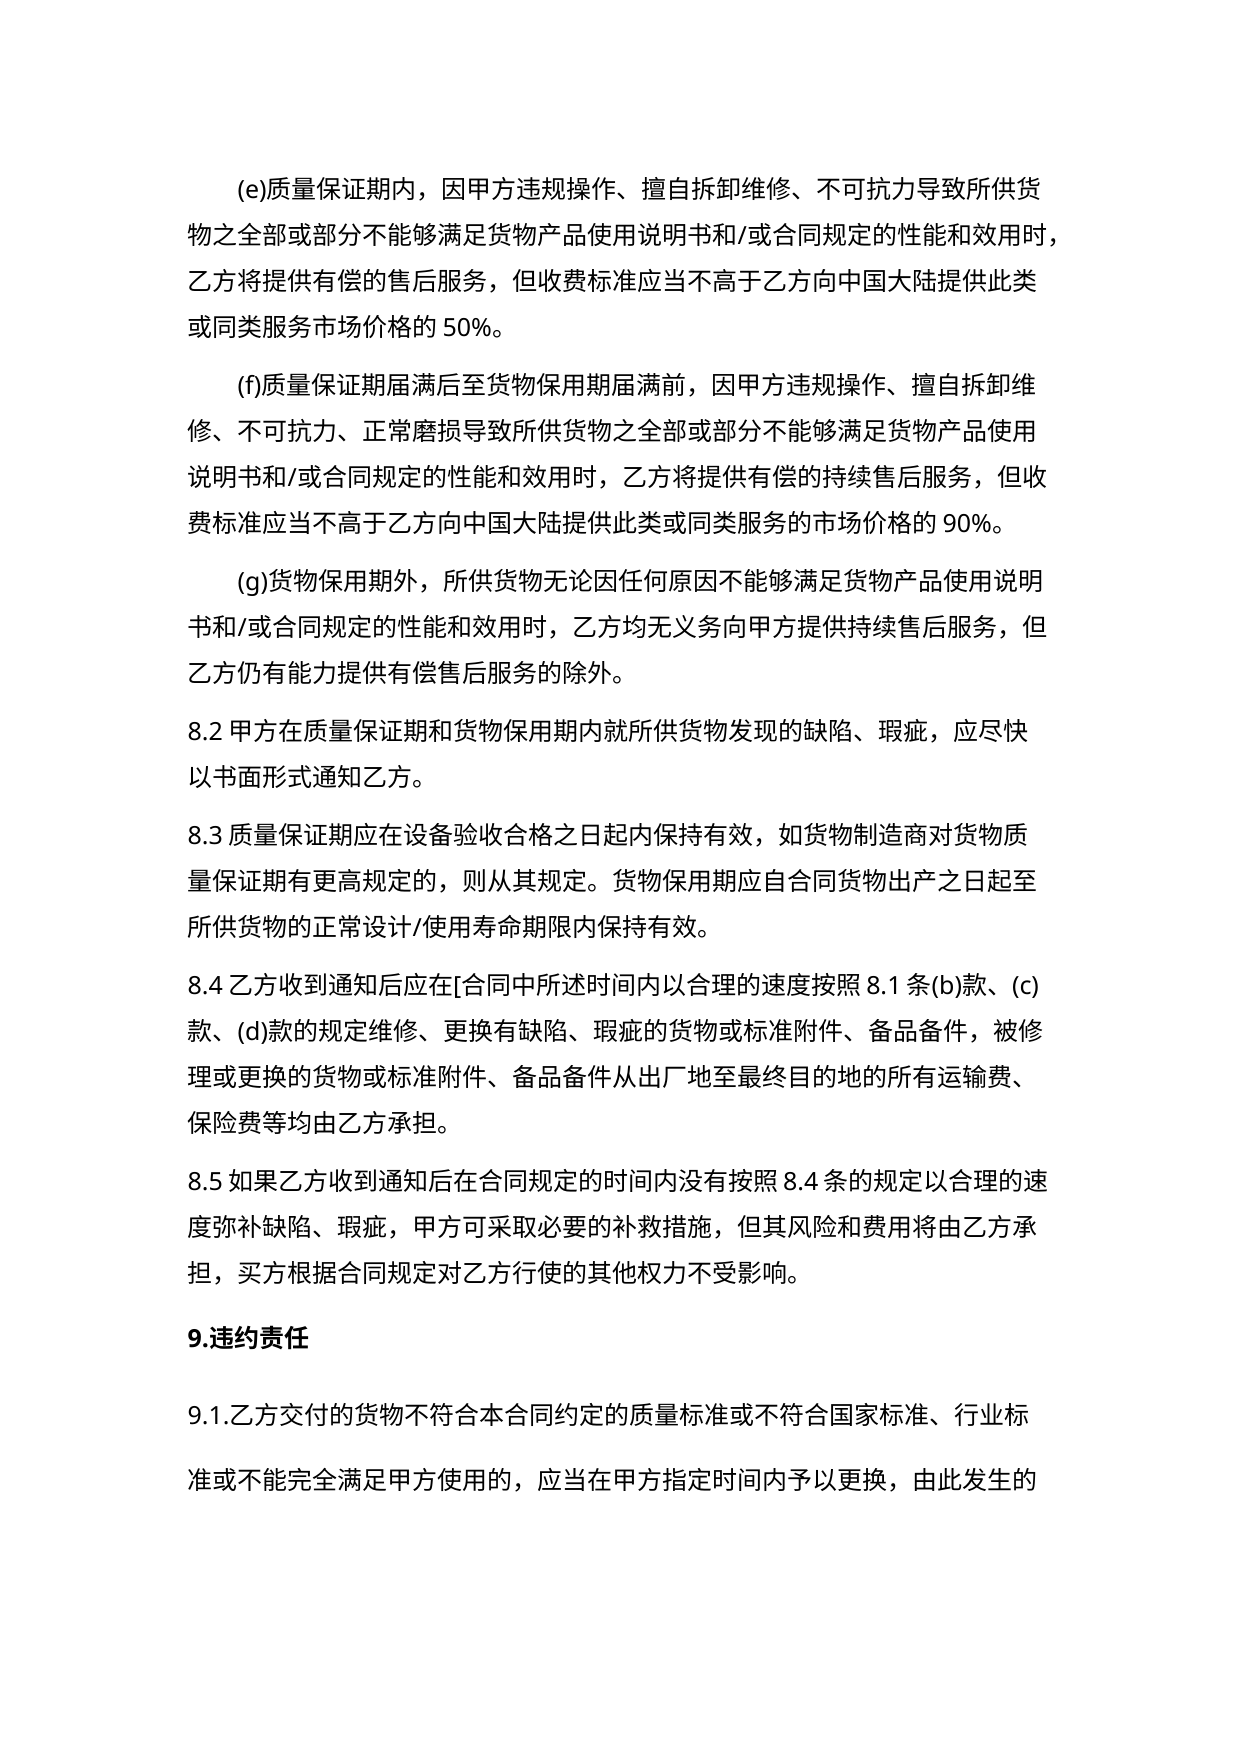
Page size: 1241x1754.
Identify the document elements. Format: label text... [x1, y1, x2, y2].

text (g)货物保用期外，所供货物无论因任何原因不能够满足货物产品使用说明书和/或合同规定的性能和效用时，乙方均无义务向甲方提供持续售后服务，但乙方仍有能力提供有偿售后服务的除外。 [187, 554, 1053, 691]
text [187, 1381, 1053, 1511]
text (e)质量保证期内，因甲方违规操作、擅自拆卸维修、不可抗力导致所供货物之全部或部分不能够满足货物产品使用说明书和/或合同规定的性能和效用时，乙方将提供有偿的售后服务，但收费标准应当不高于乙方向中国大陆提供此类或同类服务市场价格的50%。 [187, 162, 1053, 345]
text 8.5如果乙方收到通知后在合同规定的时间内没有按照8.4条的规定以合理的速度弥补缺陷、瑕疵，甲方可采取必要的补救措施，但其风险和费用将由乙方承担，买方根据合同规定对乙方行使的其他权力不受影响。 [187, 1154, 1053, 1291]
text 9.违约责任 [187, 1304, 1053, 1369]
text 8.4乙方收到通知后应在[合同中所述时间内以合理的速度按照8.1条(b)款、(c)款、(d)款的规定维修、更换有缺陷、瑕疵的货物或标准附件、备品备件，被修理或更换的货物或标准附件、备品备件从出厂地至最终目的地的所有运输费、保险费等均由乙方承担。 [187, 958, 1053, 1141]
text (f)质量保证期届满后至货物保用期届满前，因甲方违规操作、擅自拆卸维修、不可抗力、正常磨损导致所供货物之全部或部分不能够满足货物产品使用说明书和/或合同规定的性能和效用时，乙方将提供有偿的持续售后服务，但收费标准应当不高于乙方向中国大陆提供此类或同类服务的市场价格的90%。 [187, 358, 1053, 541]
text 8.2甲方在质量保证期和货物保用期内就所供货物发现的缺陷、瑕疵，应尽快以书面形式通知乙方。 [187, 704, 1053, 795]
text 8.3质量保证期应在设备验收合格之日起内保持有效，如货物制造商对货物质量保证期有更高规定的，则从其规定。货物保用期应自合同货物出产之日起至所供货物的正常设计/使用寿命期限内保持有效。 [187, 808, 1053, 945]
